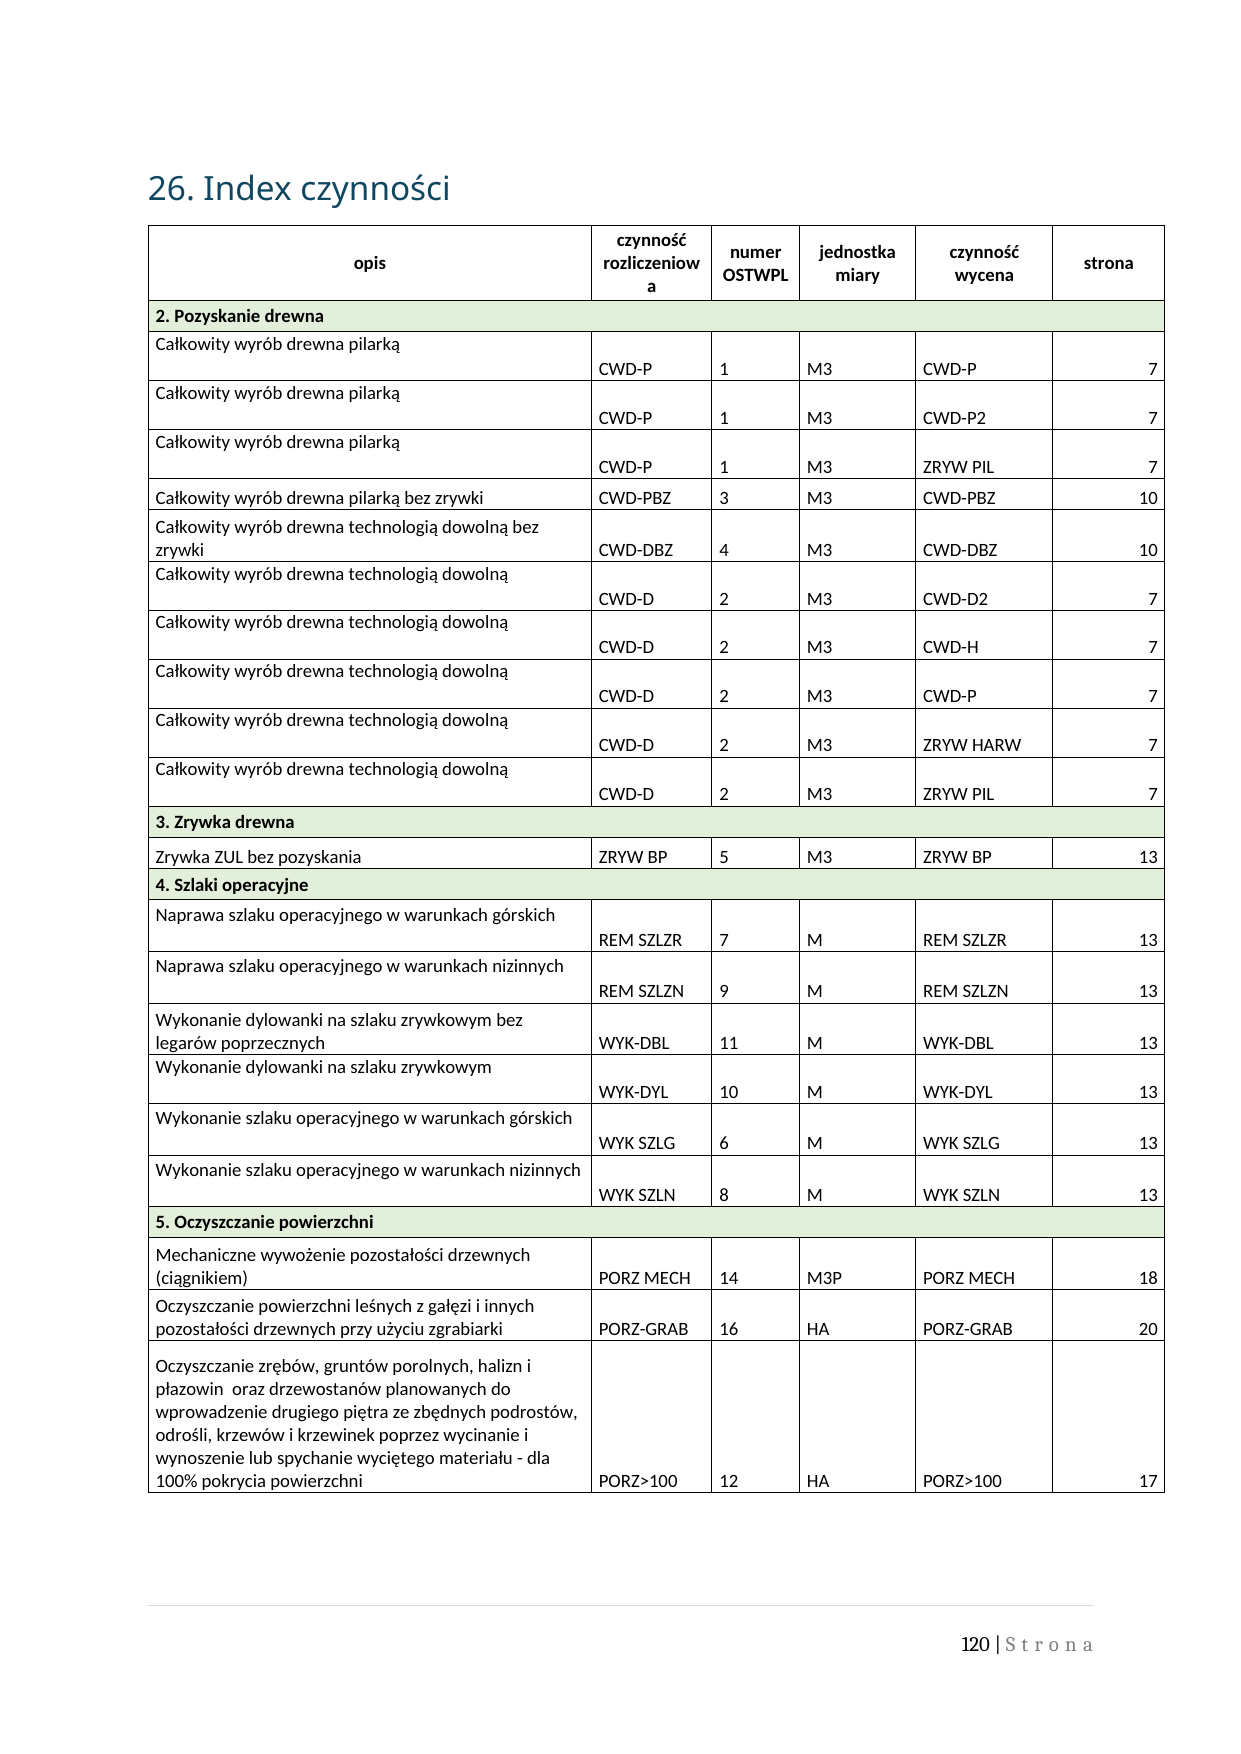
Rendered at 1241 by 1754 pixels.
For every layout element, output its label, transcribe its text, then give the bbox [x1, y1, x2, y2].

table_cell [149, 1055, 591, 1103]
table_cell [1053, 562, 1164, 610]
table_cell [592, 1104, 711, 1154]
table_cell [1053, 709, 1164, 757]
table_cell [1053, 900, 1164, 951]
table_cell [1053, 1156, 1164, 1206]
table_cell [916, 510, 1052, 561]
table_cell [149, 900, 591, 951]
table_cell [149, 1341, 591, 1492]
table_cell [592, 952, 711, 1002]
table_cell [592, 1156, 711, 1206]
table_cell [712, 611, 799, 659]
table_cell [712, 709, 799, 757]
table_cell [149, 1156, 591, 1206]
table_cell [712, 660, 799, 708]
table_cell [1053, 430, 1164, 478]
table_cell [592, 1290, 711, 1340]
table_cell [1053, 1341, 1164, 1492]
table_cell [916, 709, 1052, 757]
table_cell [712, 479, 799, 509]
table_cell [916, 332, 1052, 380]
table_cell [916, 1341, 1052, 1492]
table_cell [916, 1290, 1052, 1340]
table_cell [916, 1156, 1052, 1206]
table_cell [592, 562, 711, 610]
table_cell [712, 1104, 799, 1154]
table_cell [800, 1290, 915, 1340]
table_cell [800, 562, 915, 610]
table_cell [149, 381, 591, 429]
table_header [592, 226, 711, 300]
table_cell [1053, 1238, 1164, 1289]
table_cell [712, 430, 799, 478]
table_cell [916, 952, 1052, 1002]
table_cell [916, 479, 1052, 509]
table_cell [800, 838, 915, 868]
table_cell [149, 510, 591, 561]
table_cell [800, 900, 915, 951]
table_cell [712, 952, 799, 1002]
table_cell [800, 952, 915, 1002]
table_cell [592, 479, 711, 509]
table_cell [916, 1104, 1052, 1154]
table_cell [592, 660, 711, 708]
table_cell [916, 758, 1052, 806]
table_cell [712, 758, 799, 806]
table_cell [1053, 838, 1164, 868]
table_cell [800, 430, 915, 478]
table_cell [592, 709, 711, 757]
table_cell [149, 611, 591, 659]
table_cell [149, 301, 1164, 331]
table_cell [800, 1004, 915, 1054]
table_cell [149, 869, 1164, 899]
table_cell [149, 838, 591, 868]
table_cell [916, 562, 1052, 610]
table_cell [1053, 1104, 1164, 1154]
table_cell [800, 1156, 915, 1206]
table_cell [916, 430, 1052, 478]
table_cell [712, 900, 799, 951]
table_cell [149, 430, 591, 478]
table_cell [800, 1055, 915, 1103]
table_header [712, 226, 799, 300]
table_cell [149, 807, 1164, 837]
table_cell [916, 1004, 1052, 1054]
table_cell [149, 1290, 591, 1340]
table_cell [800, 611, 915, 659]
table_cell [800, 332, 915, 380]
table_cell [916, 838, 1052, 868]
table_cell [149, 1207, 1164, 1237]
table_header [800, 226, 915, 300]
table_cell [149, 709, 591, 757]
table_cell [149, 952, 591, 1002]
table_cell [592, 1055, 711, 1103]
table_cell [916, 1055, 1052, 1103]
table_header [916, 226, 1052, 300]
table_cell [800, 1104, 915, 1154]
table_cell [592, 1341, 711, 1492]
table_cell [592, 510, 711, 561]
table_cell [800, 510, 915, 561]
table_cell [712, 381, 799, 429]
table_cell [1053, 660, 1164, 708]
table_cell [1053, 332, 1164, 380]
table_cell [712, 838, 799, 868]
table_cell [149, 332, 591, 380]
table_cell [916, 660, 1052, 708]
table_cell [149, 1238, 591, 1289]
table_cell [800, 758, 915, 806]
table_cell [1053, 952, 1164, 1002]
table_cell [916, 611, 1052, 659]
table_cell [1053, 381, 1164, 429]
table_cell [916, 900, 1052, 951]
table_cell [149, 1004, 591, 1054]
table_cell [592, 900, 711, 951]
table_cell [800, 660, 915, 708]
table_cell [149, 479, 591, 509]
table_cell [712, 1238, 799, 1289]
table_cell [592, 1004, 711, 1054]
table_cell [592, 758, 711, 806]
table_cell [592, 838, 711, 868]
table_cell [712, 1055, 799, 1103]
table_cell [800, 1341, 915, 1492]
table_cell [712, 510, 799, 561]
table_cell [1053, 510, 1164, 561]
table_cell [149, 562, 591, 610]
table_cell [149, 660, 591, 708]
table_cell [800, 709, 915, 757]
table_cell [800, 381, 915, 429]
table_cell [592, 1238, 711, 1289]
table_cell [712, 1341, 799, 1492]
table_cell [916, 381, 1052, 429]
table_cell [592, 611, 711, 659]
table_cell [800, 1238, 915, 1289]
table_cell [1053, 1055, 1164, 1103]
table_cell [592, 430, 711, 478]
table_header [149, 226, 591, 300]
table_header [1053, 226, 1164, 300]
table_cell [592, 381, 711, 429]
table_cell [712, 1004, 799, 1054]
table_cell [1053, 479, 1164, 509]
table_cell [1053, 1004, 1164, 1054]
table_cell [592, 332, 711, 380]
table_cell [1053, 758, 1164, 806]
text 26. Index czynności [148, 164, 1093, 210]
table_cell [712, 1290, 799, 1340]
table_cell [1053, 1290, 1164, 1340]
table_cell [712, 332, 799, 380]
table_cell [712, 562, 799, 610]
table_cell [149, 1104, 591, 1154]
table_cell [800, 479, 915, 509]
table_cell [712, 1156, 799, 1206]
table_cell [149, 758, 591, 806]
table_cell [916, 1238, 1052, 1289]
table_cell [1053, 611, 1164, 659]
